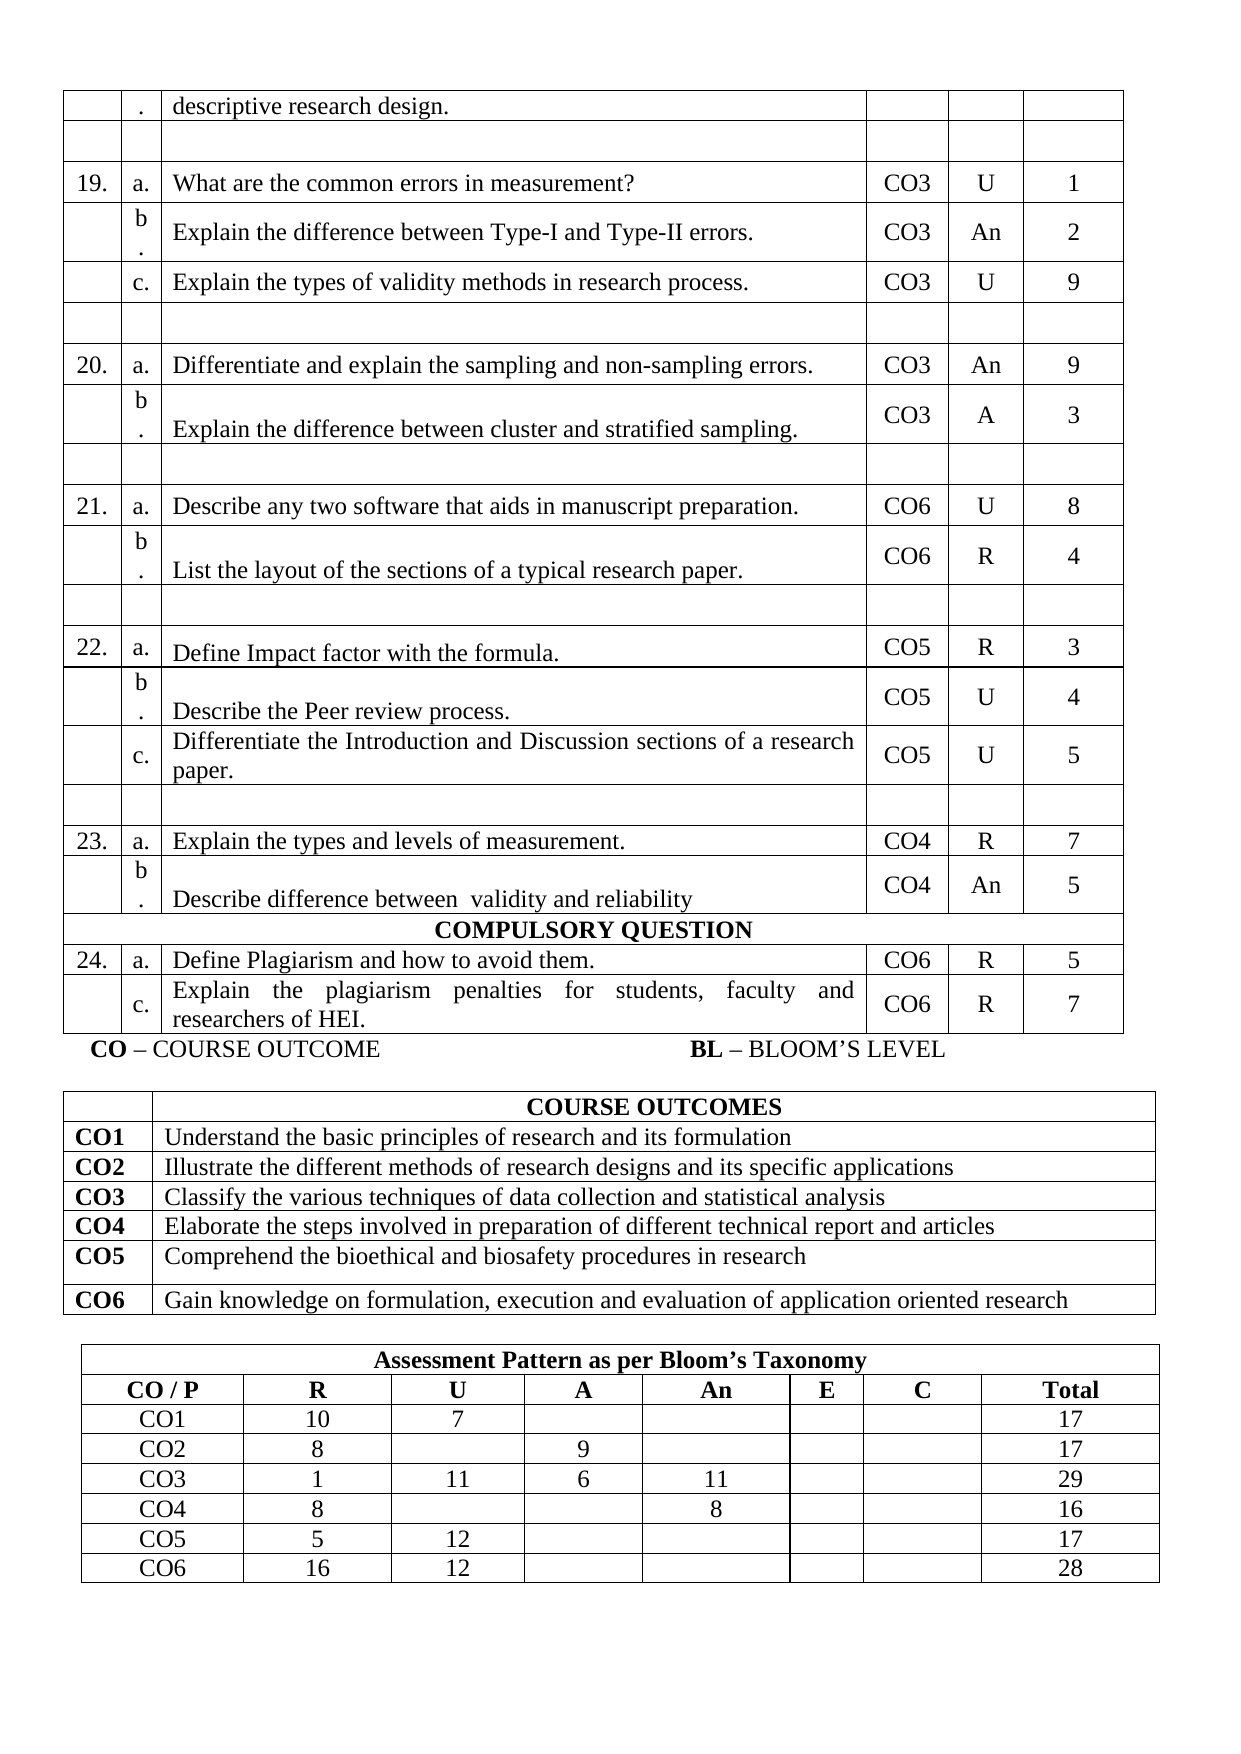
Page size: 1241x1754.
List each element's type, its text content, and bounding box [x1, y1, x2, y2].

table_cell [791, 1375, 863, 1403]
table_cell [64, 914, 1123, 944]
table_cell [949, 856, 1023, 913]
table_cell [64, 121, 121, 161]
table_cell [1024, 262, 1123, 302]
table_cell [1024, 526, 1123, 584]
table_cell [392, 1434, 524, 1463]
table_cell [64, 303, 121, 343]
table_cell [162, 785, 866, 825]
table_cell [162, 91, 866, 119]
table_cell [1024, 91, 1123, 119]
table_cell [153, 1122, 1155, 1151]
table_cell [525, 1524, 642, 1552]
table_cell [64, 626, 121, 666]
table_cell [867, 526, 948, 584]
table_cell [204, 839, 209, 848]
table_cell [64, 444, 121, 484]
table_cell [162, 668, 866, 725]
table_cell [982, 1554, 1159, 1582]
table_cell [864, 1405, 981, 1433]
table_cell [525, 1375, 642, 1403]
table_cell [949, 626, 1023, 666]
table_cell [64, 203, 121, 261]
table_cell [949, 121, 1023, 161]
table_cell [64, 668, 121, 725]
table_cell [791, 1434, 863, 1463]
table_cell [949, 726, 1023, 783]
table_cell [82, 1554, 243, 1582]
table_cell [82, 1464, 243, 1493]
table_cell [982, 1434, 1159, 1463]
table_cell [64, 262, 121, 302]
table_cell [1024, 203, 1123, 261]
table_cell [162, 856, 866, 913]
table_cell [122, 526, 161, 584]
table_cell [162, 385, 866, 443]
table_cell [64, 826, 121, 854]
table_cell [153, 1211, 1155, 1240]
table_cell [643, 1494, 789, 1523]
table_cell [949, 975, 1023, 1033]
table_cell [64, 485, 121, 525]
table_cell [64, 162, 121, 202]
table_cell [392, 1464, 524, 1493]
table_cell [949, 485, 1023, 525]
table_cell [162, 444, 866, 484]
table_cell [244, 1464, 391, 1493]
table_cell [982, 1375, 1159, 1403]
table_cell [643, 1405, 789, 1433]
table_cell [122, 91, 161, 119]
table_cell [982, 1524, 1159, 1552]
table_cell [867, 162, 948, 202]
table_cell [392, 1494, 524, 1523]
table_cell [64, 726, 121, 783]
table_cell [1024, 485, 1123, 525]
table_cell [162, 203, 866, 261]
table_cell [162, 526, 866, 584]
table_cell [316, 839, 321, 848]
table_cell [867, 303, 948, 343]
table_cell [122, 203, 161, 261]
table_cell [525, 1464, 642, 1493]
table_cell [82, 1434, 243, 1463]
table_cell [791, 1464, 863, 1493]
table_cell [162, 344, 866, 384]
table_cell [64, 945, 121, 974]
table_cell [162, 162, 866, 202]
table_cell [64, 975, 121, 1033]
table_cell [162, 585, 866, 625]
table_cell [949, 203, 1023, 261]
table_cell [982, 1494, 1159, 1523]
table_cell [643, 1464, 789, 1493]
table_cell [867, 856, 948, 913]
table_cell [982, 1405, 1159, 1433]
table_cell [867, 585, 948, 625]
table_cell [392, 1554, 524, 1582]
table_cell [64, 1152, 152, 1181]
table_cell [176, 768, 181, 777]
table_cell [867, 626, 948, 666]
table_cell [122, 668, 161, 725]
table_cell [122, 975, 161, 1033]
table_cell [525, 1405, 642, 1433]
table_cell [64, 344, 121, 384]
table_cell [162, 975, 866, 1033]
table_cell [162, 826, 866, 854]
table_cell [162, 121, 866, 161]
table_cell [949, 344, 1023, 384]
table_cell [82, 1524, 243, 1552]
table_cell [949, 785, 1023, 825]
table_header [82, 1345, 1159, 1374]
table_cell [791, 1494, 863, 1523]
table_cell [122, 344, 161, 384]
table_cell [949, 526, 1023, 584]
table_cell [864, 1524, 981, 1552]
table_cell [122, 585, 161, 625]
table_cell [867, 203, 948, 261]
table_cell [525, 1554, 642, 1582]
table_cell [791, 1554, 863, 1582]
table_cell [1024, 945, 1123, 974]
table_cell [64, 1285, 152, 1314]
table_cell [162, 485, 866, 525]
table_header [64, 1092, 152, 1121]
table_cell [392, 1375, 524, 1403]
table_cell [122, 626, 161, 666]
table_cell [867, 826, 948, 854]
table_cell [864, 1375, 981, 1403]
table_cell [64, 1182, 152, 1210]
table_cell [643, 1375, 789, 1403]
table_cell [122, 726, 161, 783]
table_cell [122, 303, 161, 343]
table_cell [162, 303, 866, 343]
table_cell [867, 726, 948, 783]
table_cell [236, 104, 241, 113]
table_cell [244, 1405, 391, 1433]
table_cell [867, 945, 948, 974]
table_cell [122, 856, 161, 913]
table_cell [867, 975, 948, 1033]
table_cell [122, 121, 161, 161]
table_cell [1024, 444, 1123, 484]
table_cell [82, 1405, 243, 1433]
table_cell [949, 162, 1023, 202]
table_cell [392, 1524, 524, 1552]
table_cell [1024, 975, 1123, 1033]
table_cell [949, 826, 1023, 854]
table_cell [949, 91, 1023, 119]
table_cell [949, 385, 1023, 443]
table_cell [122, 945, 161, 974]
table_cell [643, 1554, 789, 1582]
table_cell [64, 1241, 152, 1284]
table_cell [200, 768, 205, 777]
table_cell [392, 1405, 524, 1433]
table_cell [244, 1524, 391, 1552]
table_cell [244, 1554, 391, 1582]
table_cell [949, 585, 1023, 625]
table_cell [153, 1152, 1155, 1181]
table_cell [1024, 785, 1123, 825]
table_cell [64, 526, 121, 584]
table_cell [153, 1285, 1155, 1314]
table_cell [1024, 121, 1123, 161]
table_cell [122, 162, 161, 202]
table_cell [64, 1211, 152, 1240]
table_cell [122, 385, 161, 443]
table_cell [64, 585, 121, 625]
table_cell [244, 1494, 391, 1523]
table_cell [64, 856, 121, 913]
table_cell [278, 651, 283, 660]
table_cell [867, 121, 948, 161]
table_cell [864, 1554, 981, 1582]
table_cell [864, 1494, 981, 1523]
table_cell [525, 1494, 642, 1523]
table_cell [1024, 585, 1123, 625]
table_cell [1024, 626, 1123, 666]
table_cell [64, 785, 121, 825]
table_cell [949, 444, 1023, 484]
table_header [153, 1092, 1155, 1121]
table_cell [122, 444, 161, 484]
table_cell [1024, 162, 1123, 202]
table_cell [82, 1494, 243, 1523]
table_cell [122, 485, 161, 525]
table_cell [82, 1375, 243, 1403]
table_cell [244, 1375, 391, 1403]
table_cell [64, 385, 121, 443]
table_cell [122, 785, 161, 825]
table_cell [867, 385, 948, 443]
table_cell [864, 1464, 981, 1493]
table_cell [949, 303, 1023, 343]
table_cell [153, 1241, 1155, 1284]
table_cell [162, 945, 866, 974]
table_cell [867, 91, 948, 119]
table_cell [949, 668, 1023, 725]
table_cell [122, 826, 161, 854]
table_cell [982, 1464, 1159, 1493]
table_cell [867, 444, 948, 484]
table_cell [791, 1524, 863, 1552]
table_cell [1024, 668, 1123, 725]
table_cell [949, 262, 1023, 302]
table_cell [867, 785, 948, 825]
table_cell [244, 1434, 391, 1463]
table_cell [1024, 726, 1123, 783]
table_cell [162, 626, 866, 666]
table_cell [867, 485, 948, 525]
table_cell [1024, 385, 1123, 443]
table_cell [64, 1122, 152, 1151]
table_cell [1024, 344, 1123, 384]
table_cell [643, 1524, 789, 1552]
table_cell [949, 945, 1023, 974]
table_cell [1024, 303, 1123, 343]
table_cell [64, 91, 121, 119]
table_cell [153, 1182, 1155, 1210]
text CO – COURSE OUTCOME BL – BLOOM’S LEVEL [90, 1034, 1150, 1062]
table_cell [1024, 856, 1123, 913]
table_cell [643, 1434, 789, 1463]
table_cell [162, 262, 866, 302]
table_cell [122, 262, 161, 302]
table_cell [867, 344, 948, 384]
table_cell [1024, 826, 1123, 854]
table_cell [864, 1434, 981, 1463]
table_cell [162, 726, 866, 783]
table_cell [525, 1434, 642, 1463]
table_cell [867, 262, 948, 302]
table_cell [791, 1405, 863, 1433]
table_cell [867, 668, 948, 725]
